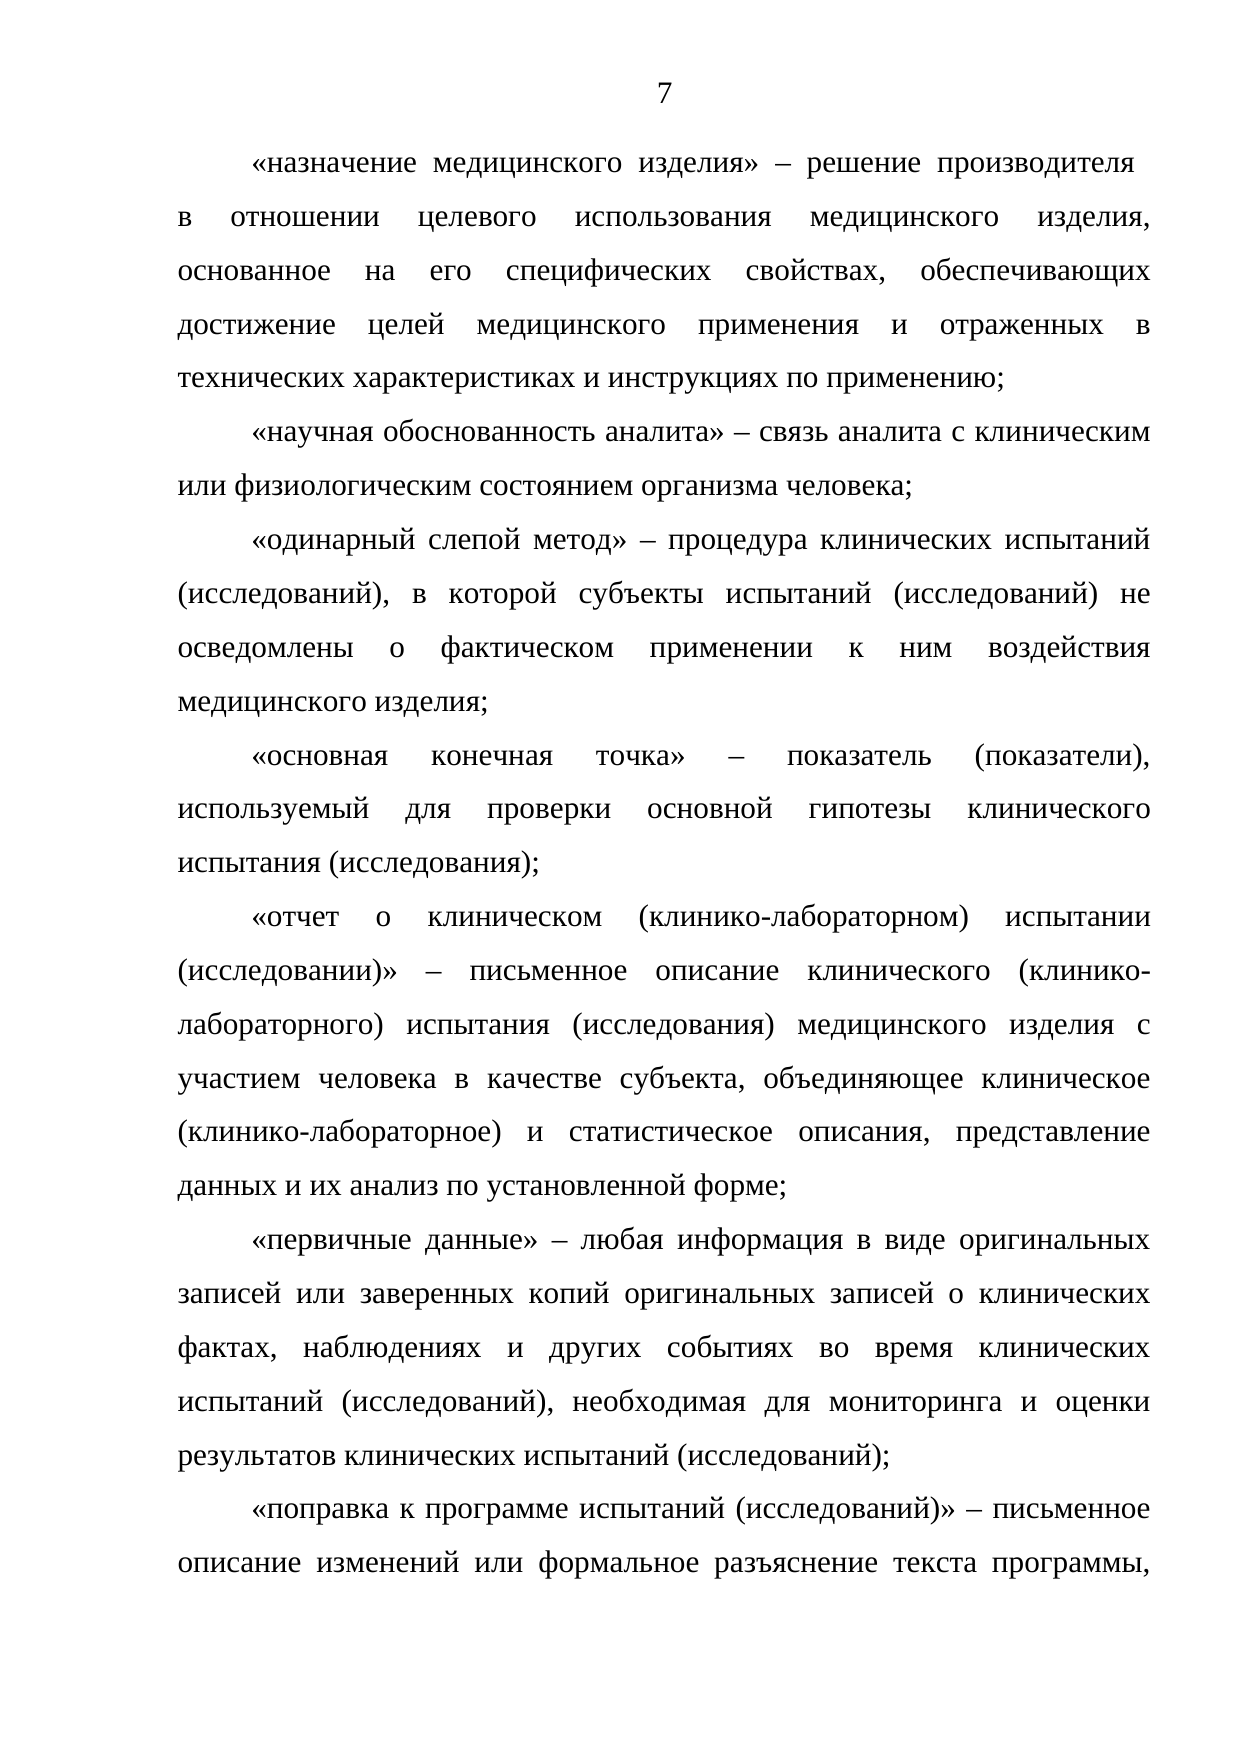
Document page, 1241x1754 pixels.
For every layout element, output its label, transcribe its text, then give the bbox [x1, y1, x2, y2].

text «основная конечная точка» – показатель (показатели), используемый для проверки основной гипотезы клинического испытания (исследования); [177, 736, 1152, 879]
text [177, 1490, 1152, 1579]
text «одинарный слепой метод» – процедура клинических испытаний (исследований), в которой субъекты испытаний (исследований) не осведомлены о фактическом применении к ним воздействия медицинского изделия; [177, 520, 1152, 718]
text «первичные данные» – любая информация в виде оригинальных записей или заверенных копий оригинальных записей о клинических фактах, наблюдениях и других событиях во время клинических испытаний (исследований), необходимая для мониторинга и оценки результатов клинических испытаний (исследований); [177, 1220, 1152, 1472]
text «научная обоснованность аналита» – связь аналита с клиническим или физиологическим состоянием организма человека; [177, 413, 1152, 502]
text «отчет о клиническом (клинико-лабораторном) испытании (исследовании)» – письменное описание клинического (клинико-лабораторного) испытания (исследования) медицинского изделия с участием человека в качестве субъекта, объединяющее клиническое (клинико-лабораторное) и статистическое описания, представление данных и их анализ по установленной форме; [177, 897, 1152, 1202]
text «назначение медицинского изделия» – решение производителя в отношении целевого использования медицинского изделия, основанное на его специфических свойствах, обеспечивающих достижение целей медицинского применения и отраженных в технических характеристиках и инструкциях по применению; [177, 143, 1152, 395]
